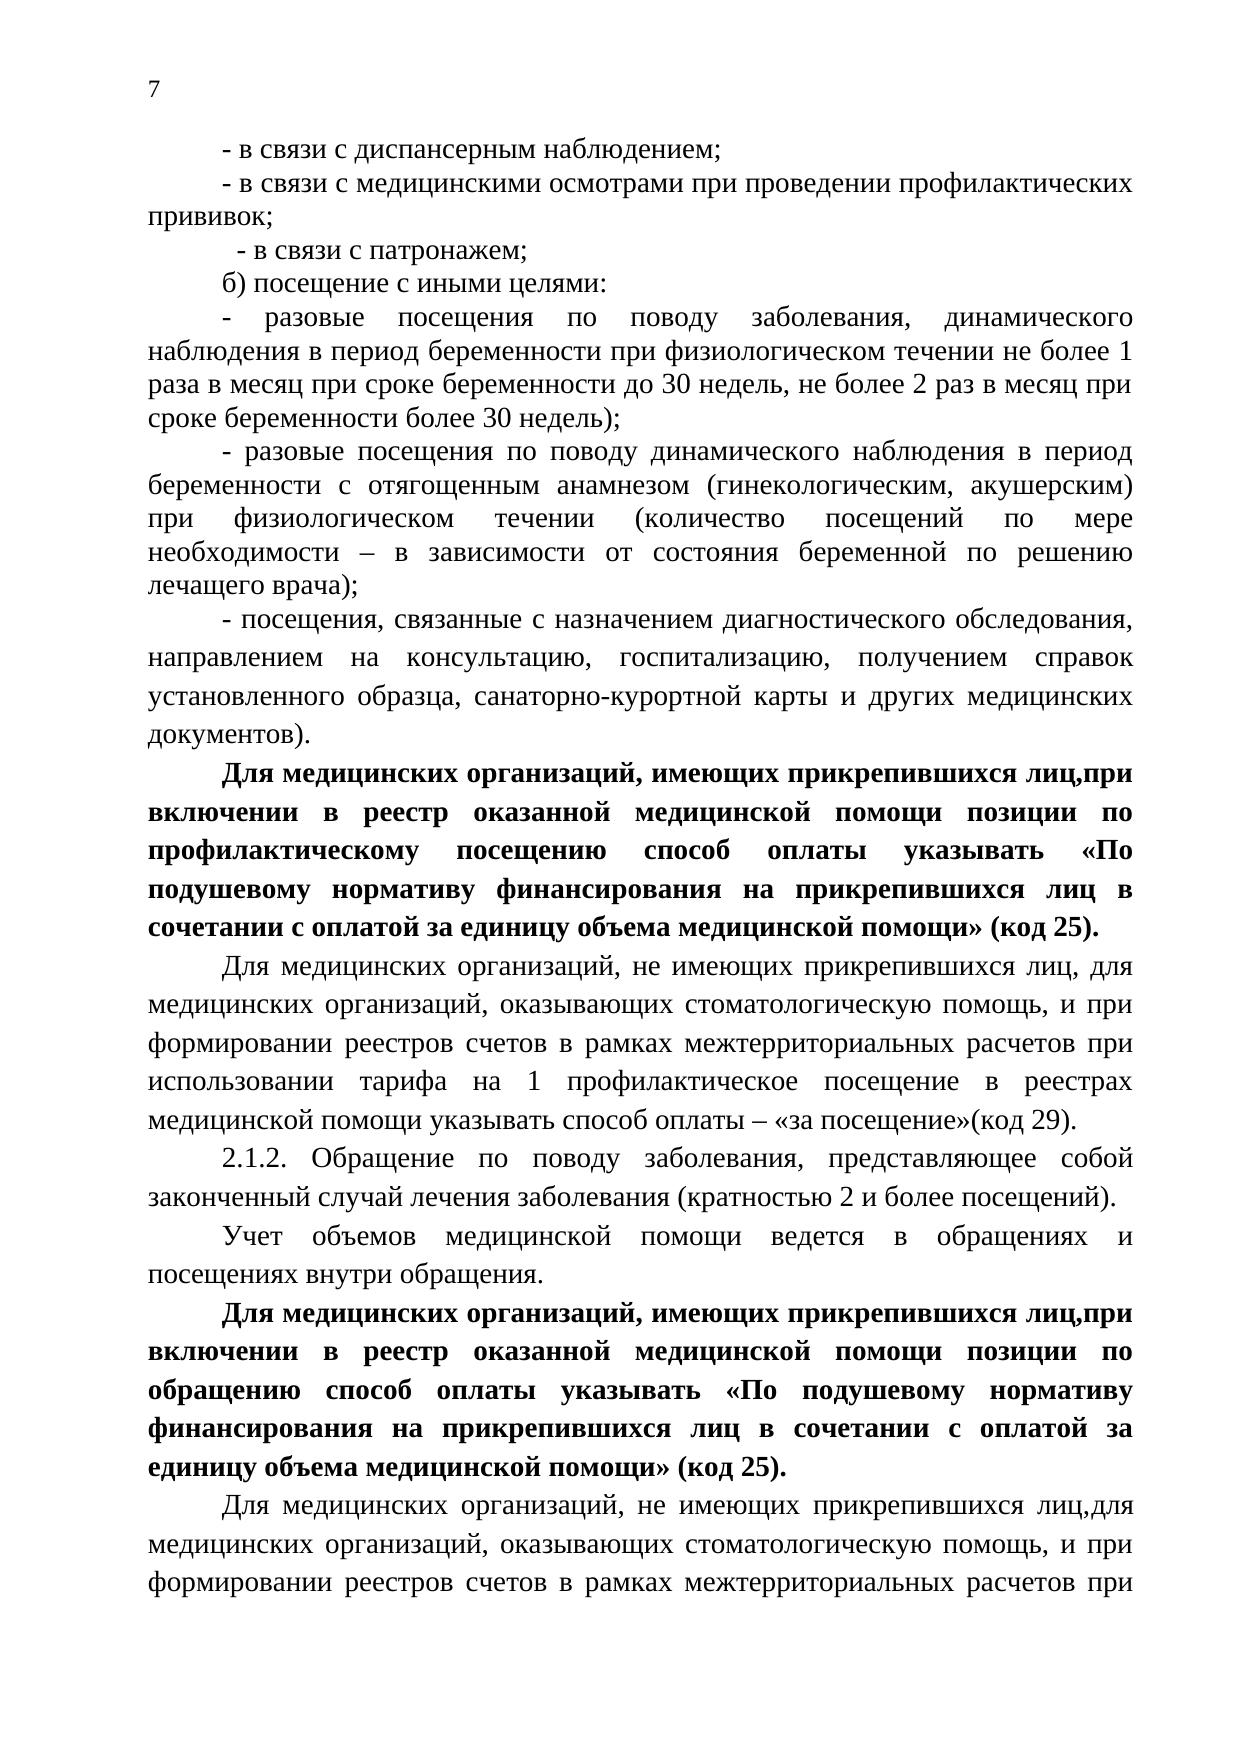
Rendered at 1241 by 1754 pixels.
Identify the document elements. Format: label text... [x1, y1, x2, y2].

list Учет объемов медицинской помощи ведется в обращениях и посещениях внутри обращения. [148, 1218, 1134, 1290]
text б) посещение с иными целями: [148, 266, 1134, 299]
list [148, 1487, 1134, 1598]
text - в связи с патронажем; [148, 232, 1134, 266]
list Для медицинских организаций, имеющих прикрепившихся лиц,при включении в реестр оказанной медицинской помощи позиции по профилактическому посещению способ оплаты указывать «По подушевому нормативу финансирования на прикрепившихся лиц в сочетании с оплатой за единицу объема медицинской помощи» (код 25). [148, 755, 1134, 943]
list Для медицинских организаций, имеющих прикрепившихся лиц,при включении в реестр оказанной медицинской помощи позиции по обращению способ оплаты указывать «По подушевому нормативу финансирования на прикрепившихся лиц в сочетании с оплатой за единицу объема медицинской помощи» (код 25). [148, 1295, 1134, 1482]
text - в связи с диспансерным наблюдением; [148, 131, 1134, 165]
list 2.1.2. Обращение по поводу заболевания, представляющее собой законченный случай лечения заболевания (кратностью 2 и более посещений). [148, 1141, 1134, 1213]
list Для медицинских организаций, не имеющих прикрепившихся лиц, для медицинских организаций, оказывающих стоматологическую помощь, и при формировании реестров счетов в рамках межтерриториальных расчетов при использовании тарифа на 1 профилактическое посещение в реестрах медицинской помощи указывать способ оплаты – «за посещение»(код 29). [148, 948, 1134, 1136]
list - посещения, связанные с назначением диагностического обследования, направлением на консультацию, госпитализацию, получением справок установленного образца, санаторно-курортной карты и других медицинских документов). [148, 601, 1134, 750]
text - разовые посещения по поводу заболевания, динамического наблюдения в период беременности при физиологическом течении не более 1 раза в месяц при сроке беременности до 30 недель, не более 2 раз в месяц при сроке беременности более 30 недель); [148, 299, 1134, 433]
text - разовые посещения по поводу динамического наблюдения в период беременности с отягощенным анамнезом (гинекологическим, акушерским) при физиологическом течении (количество посещений по мере необходимости – в зависимости от состояния беременной по решению лечащего врача); [148, 433, 1134, 601]
text - в связи с медицинскими осмотрами при проведении профилактических прививок; [148, 165, 1134, 232]
